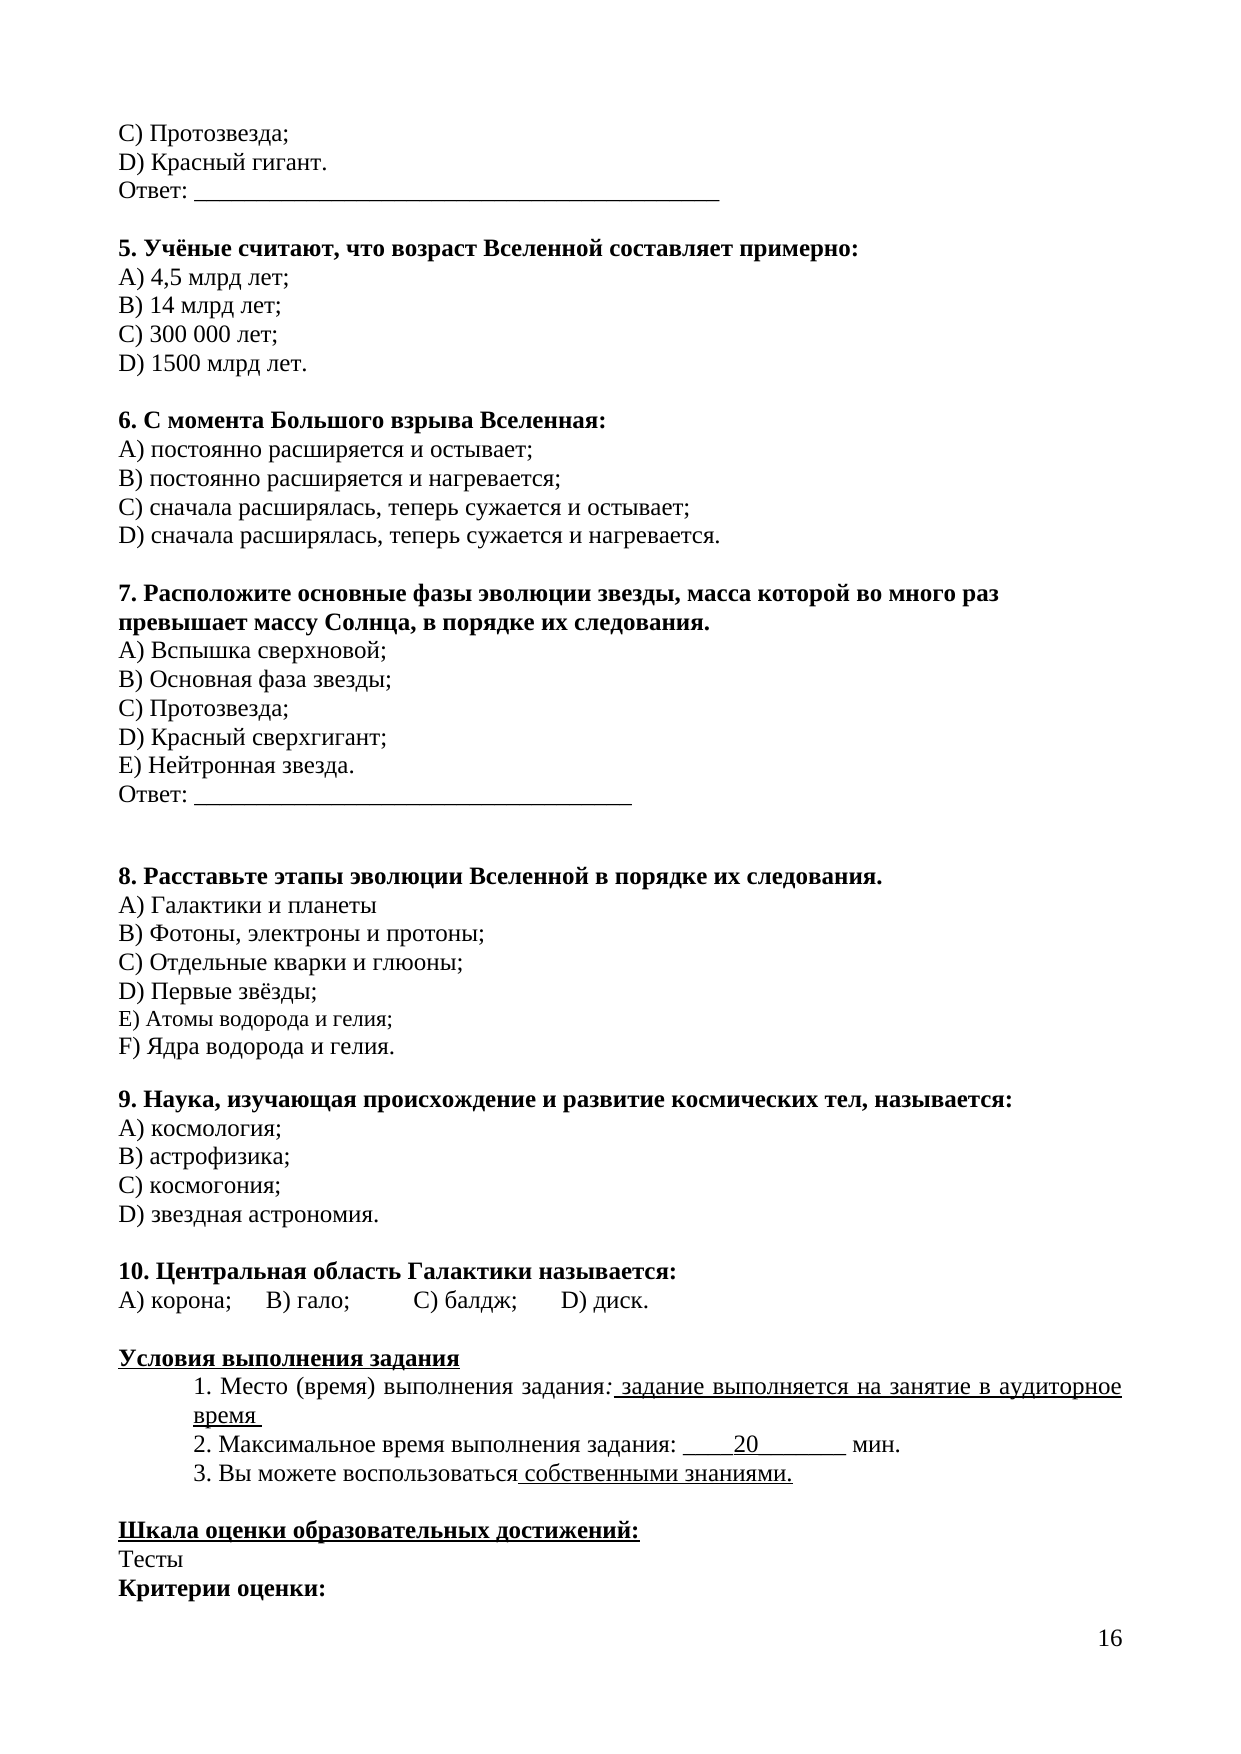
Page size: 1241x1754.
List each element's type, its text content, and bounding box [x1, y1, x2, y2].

text C) Протозвезда; [118, 118, 1122, 147]
text Тесты [118, 1544, 1122, 1573]
text 7. Расположите основные фазы эволюции звезды, масса которой во много раз превышает массу Солнца, в порядке их следования. [118, 578, 1122, 636]
text D) Красный сверхгигант; [118, 722, 1122, 751]
text D) Красный гигант. [118, 147, 1122, 176]
text A) корона; B) гало; C) балдж; D) диск. [118, 1285, 1122, 1314]
text E) Нейтронная звезда. [118, 751, 1122, 779]
text 6. С момента Большого взрыва Вселенная: [118, 406, 1122, 434]
text B) Основная фаза звезды; [118, 664, 1122, 693]
text 5. Учёные считают, что возраст Вселенной составляет примерно: [118, 233, 1122, 262]
text F) Ядра водорода и гелия. [118, 1031, 1122, 1060]
text 8. Расставьте этапы эволюции Вселенной в порядке их следования. [118, 861, 1122, 890]
text 9. Наука, изучающая происхождение и развитие космических тел, называется: [118, 1084, 1122, 1113]
text A) космология; [118, 1113, 1122, 1141]
text C) сначала расширялась, теперь сужается и остывает; [118, 492, 1122, 521]
text C) Отдельные кварки и глюоны; [118, 947, 1122, 976]
text D) Первые звёзды; [118, 976, 1122, 1005]
text A) Галактики и планеты [118, 890, 1122, 918]
text C) 300 000 лет; [118, 319, 1122, 348]
text Шкала оценки образовательных достижений: [118, 1515, 1122, 1544]
text A) 4,5 млрд лет; [118, 262, 1122, 291]
text B) 14 млрд лет; [118, 291, 1122, 319]
text Критерии оценки: [118, 1573, 1122, 1601]
text E) Атомы водорода и гелия; [118, 1005, 1122, 1031]
text С) космогония; [118, 1170, 1122, 1199]
text D) звездная астрономия. [118, 1199, 1122, 1228]
text 10. Центральная область Галактики называется: [118, 1256, 1122, 1285]
text C) Протозвезда; [118, 693, 1122, 722]
text D) сначала расширялась, теперь сужается и нагревается. [118, 521, 1122, 549]
text B) Фотоны, электроны и протоны; [118, 918, 1122, 947]
text B) постоянно расширяется и нагревается; [118, 463, 1122, 492]
text Ответ: ___________________________________ [118, 779, 1122, 808]
text 1. Место (время) выполнения задания: задание выполняется на занятие в аудиторное время [193, 1371, 1122, 1429]
text B) астрофизика; [118, 1141, 1122, 1170]
text Условия выполнения задания [118, 1343, 1122, 1371]
text Ответ: __________________________________________ [118, 176, 1122, 204]
text 2. Максимальное время выполнения задания: ____20_______ мин. [193, 1429, 1122, 1458]
text 3. Вы можете воспользоваться собственными знаниями. [193, 1458, 1122, 1486]
text D) 1500 млрд лет. [118, 348, 1122, 377]
text A) Вспышка сверхновой; [118, 636, 1122, 664]
text A) постоянно расширяется и остывает; [118, 434, 1122, 463]
